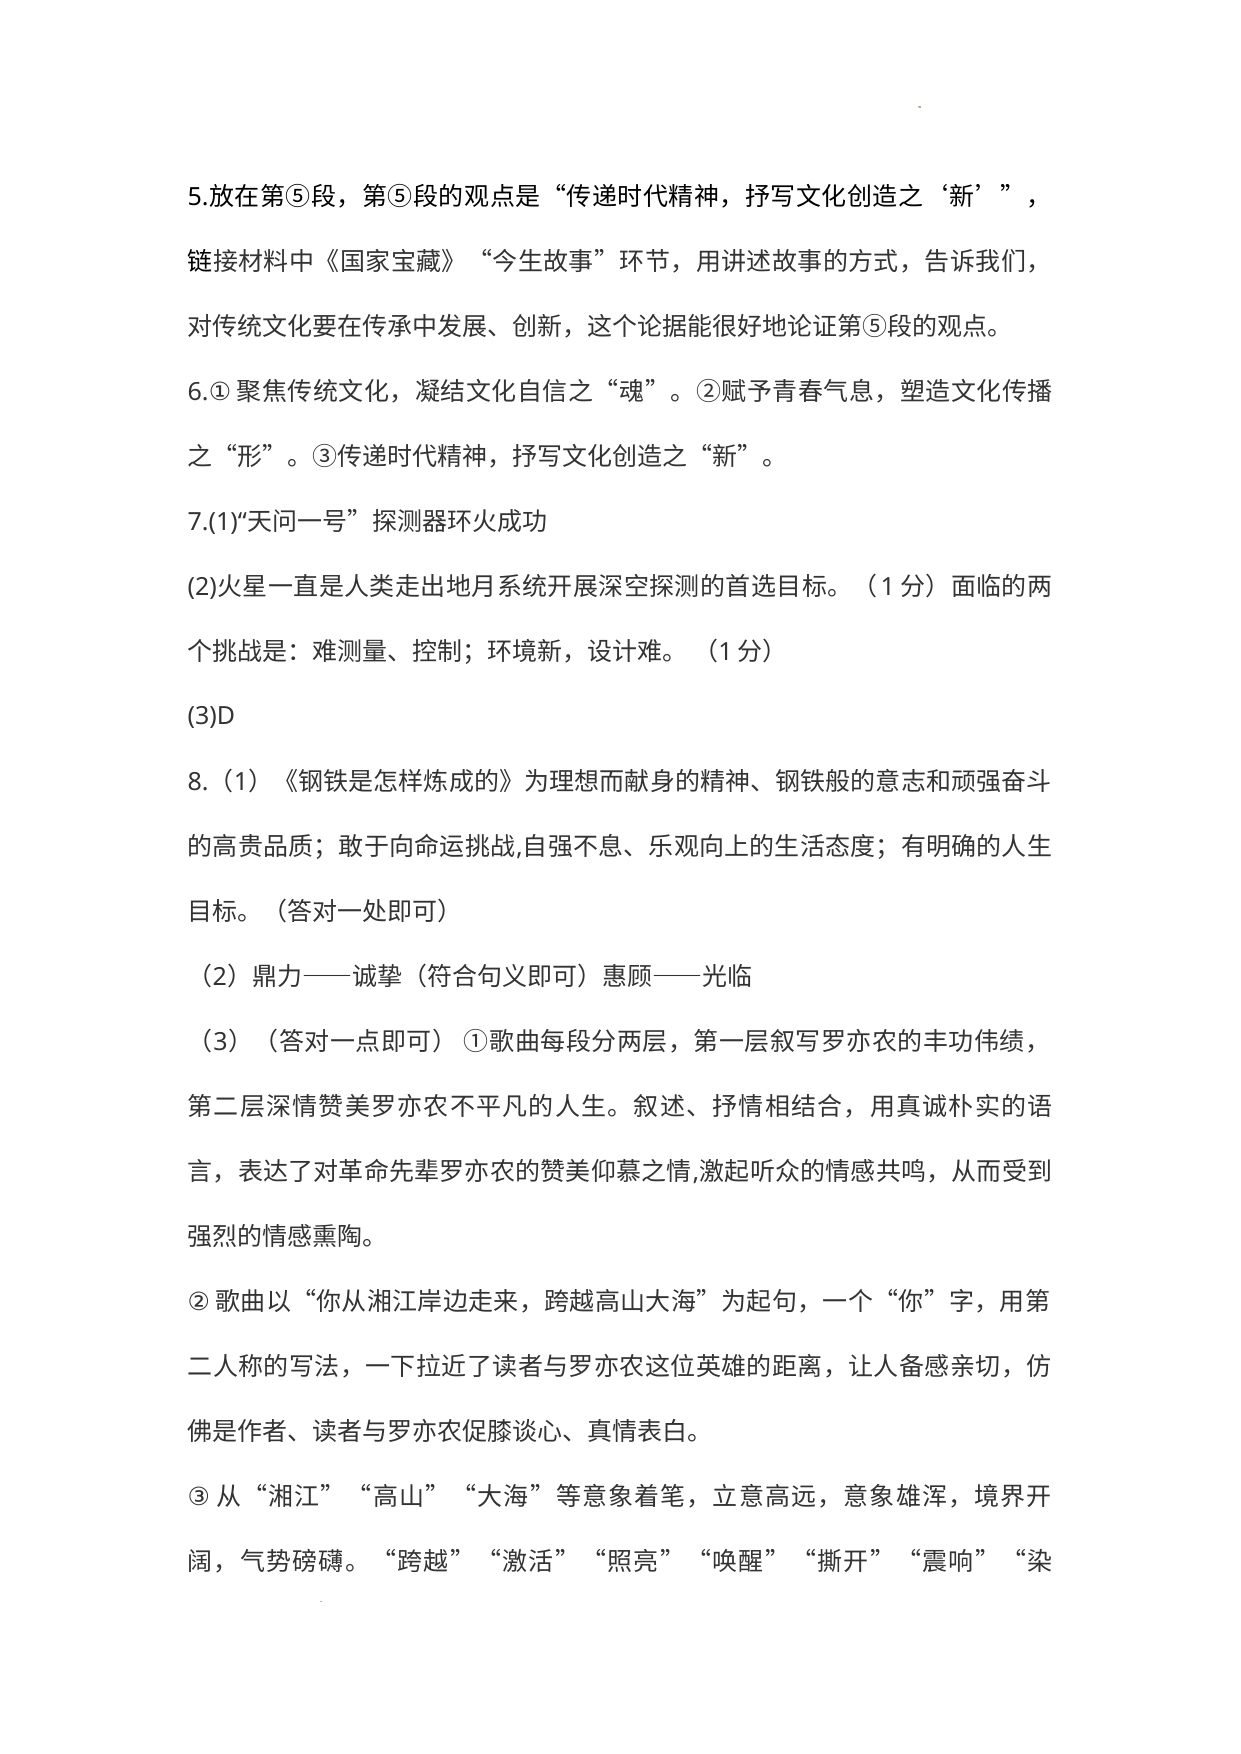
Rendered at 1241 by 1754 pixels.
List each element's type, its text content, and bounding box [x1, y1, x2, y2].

text (3)D [187, 682, 1053, 747]
text (2)火星一直是人类走出地月系统开展深空探测的首选目标。（1分）面临的两个挑战是：难测量、控制；环境新，设计难。 （1分） [187, 552, 1053, 682]
text 5.放在第⑤段，第⑤段的观点是“传递时代精神，抒写文化创造之‘新’”，链接材料中《国家宝藏》“今生故事”环节，用讲述故事的方式，告诉我们，对传统文化要在传承中发展、创新，这个论据能很好地论证第⑤段的观点。 [187, 162, 1053, 357]
text 8.（1）《钢铁是怎样炼成的》为理想而献身的精神、钢铁般的意志和顽强奋斗的高贵品质；敢于向命运挑战,自强不息、乐观向上的生活态度；有明确的人生目标。（答对一处即可） [187, 747, 1053, 942]
text （3）（答对一点即可） ①歌曲每段分两层，第一层叙写罗亦农的丰功伟绩，第二层深情赞美罗亦农不平凡的人生。叙述、抒情相结合，用真诚朴实的语言，表达了对革命先辈罗亦农的赞美仰慕之情,激起听众的情感共鸣，从而受到强烈的情感熏陶。 [187, 1007, 1053, 1267]
text （2）鼎力——诚挚（符合句义即可）惠顾——光临 [187, 942, 1053, 1007]
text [187, 1462, 1053, 1592]
text 7.(1)“天问一号”探测器环火成功 [187, 487, 1053, 552]
text 6.①聚焦传统文化，凝结文化自信之“魂”。②赋予青春气息，塑造文化传播之“形”。③传递时代精神，抒写文化创造之“新”。 [187, 357, 1053, 487]
text ②歌曲以“你从湘江岸边走来，跨越高山大海”为起句，一个“你”字，用第二人称的写法，一下拉近了读者与罗亦农这位英雄的距离，让人备感亲切，仿佛是作者、读者与罗亦农促膝谈心、真情表白。 [187, 1267, 1053, 1462]
